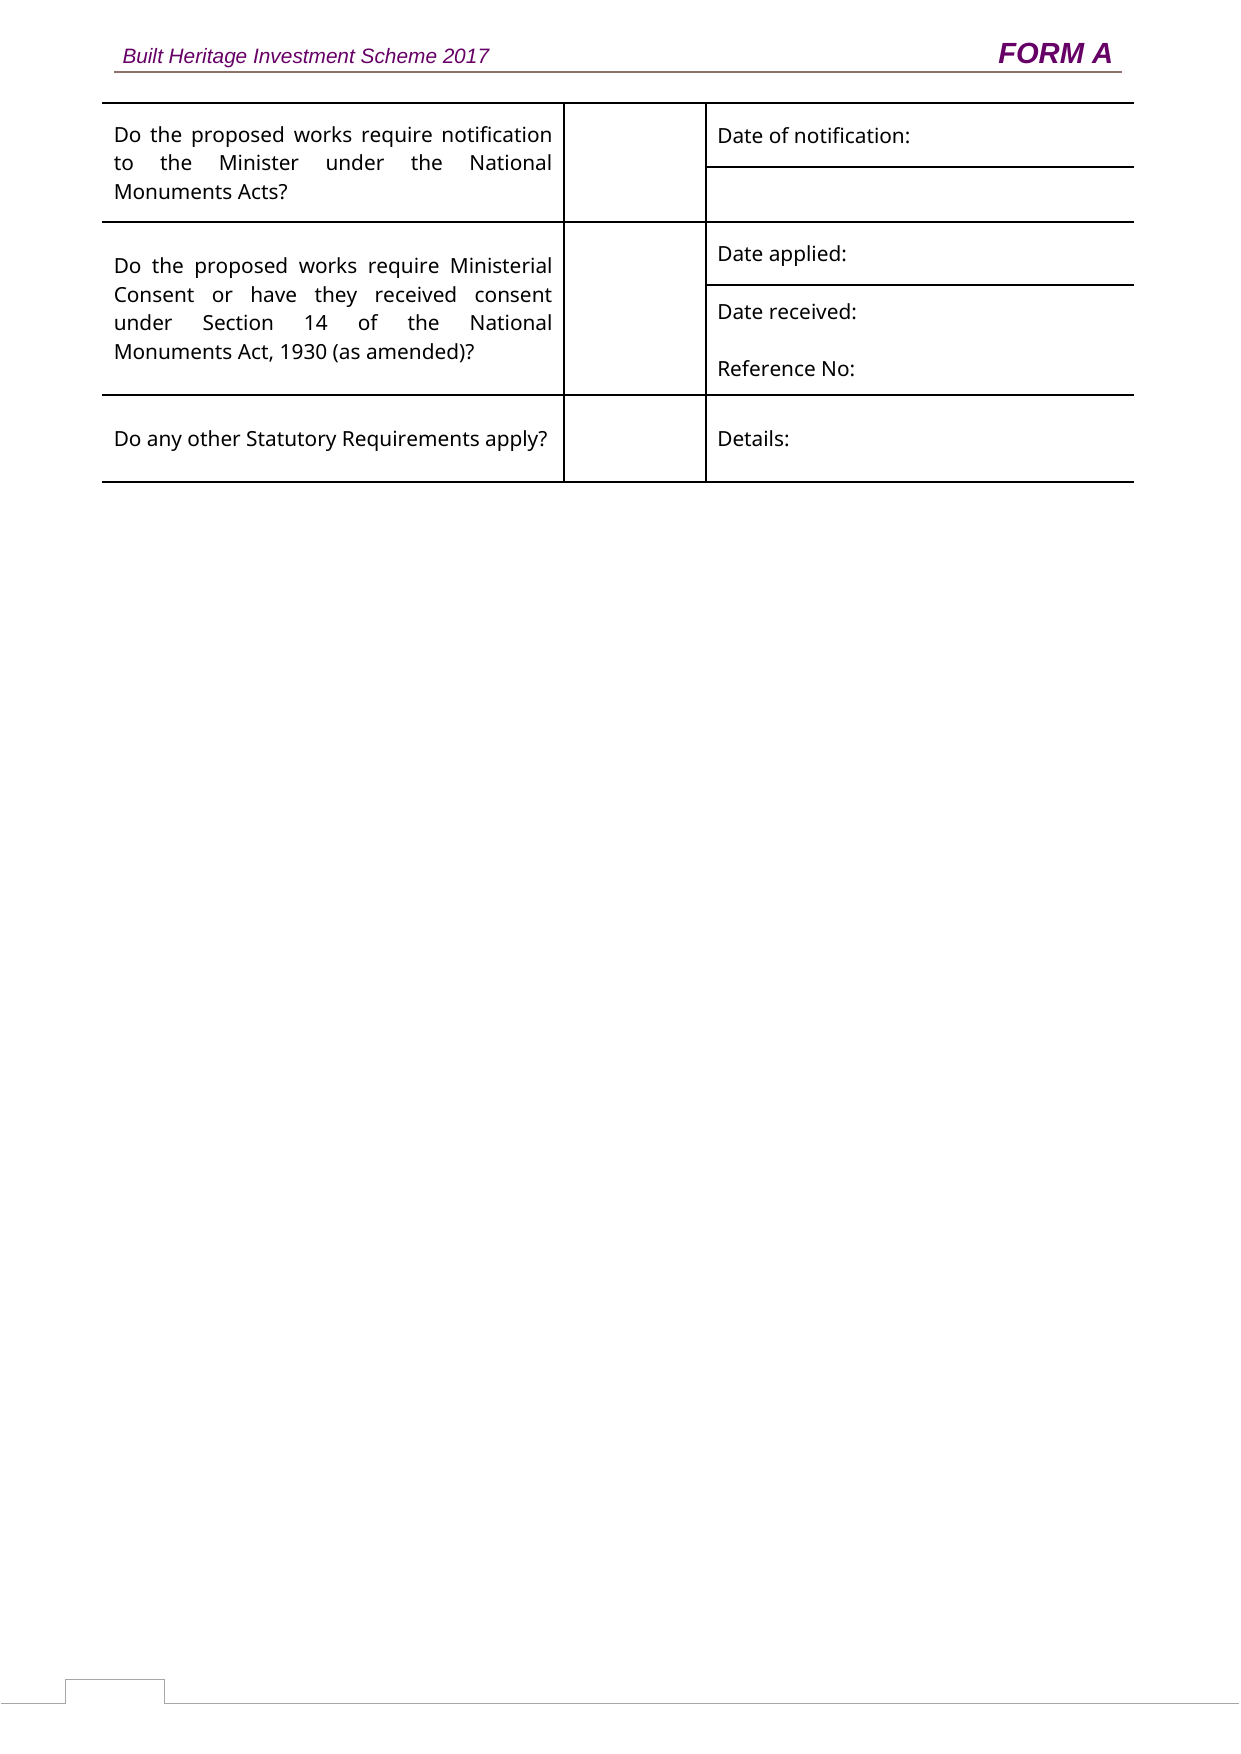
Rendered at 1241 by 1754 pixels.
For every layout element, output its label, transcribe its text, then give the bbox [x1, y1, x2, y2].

table_cell [707, 168, 1133, 221]
table_cell Details: [707, 396, 1133, 481]
table_cell [565, 396, 705, 481]
table_cell [565, 223, 705, 394]
table_cell Do any other Statutory Requirements apply? [102, 396, 563, 481]
table_cell Date applied: [707, 223, 1133, 284]
table_cell Date of notification: [707, 104, 1133, 166]
table_cell Date received: Reference No: [707, 286, 1133, 394]
table_cell Do the proposed works require Ministerial Consent or have they received consent under Section 14 of the National Monuments Act, 1930 (as amended)? [102, 223, 563, 394]
table_cell Do the proposed works require notification to the Minister under the National Monuments Acts? [102, 104, 563, 221]
table_cell [565, 104, 705, 221]
